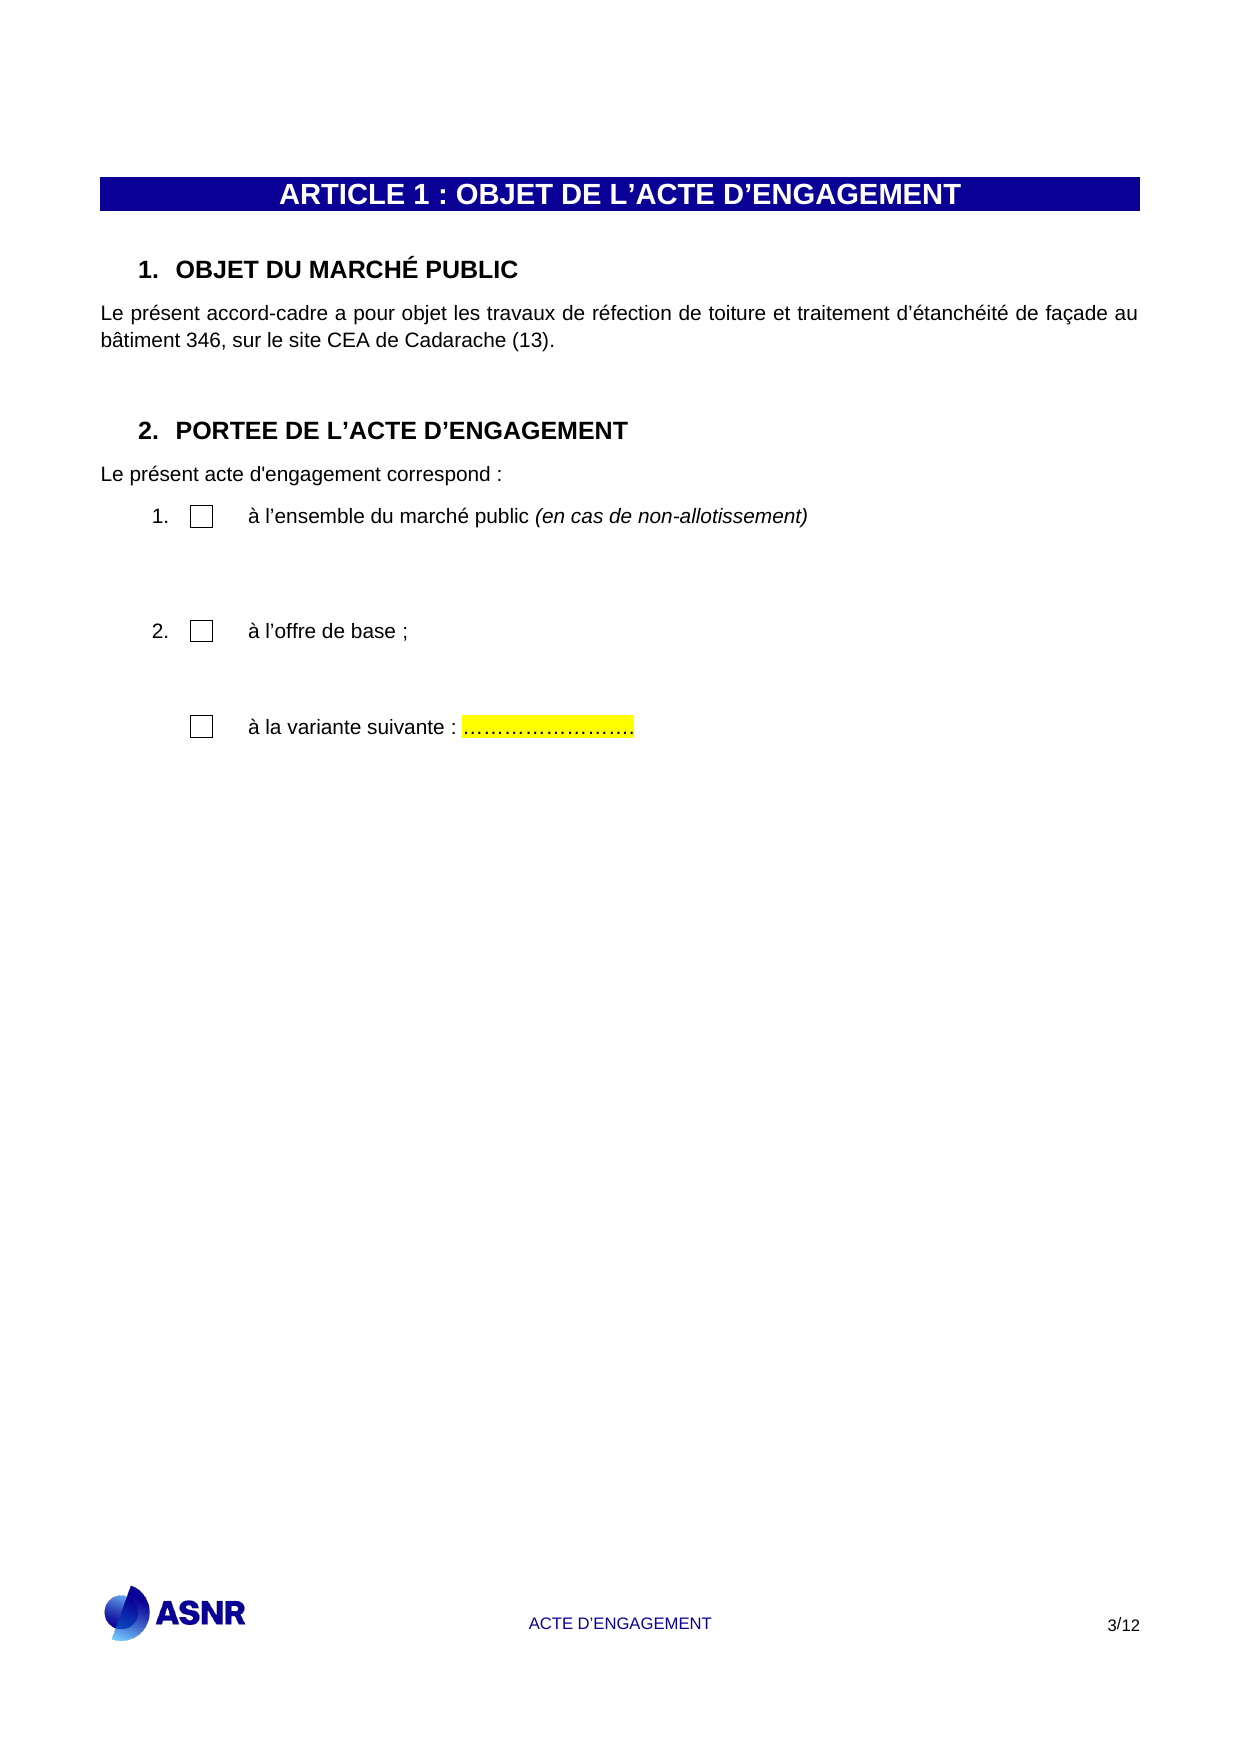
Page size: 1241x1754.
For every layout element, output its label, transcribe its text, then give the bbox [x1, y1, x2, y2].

subtitle objet du marché public [138, 255, 1140, 284]
text Le présent acte d'engagement correspond : [100, 462, 1140, 486]
subtitle portee de l’acte d’engagement [138, 416, 1140, 445]
list à l’offre de base ; [152, 619, 1140, 643]
list à l’ensemble du marché public (en cas de non-allotissement) [152, 504, 1140, 528]
subtitle ARTICLE 1 : OBJET DE L’ACTE D’ENGAGEMENT [100, 177, 1140, 211]
text Le présent accord-cadre a pour objet les travaux de réfection de toiture et traitement d’étanchéité de façade au bâtiment 346, sur le site CEA de Cadarache (13). [100, 300, 1140, 352]
picture [102, 1583, 249, 1642]
text à la variante suivante : ……………………. [189, 714, 1140, 738]
